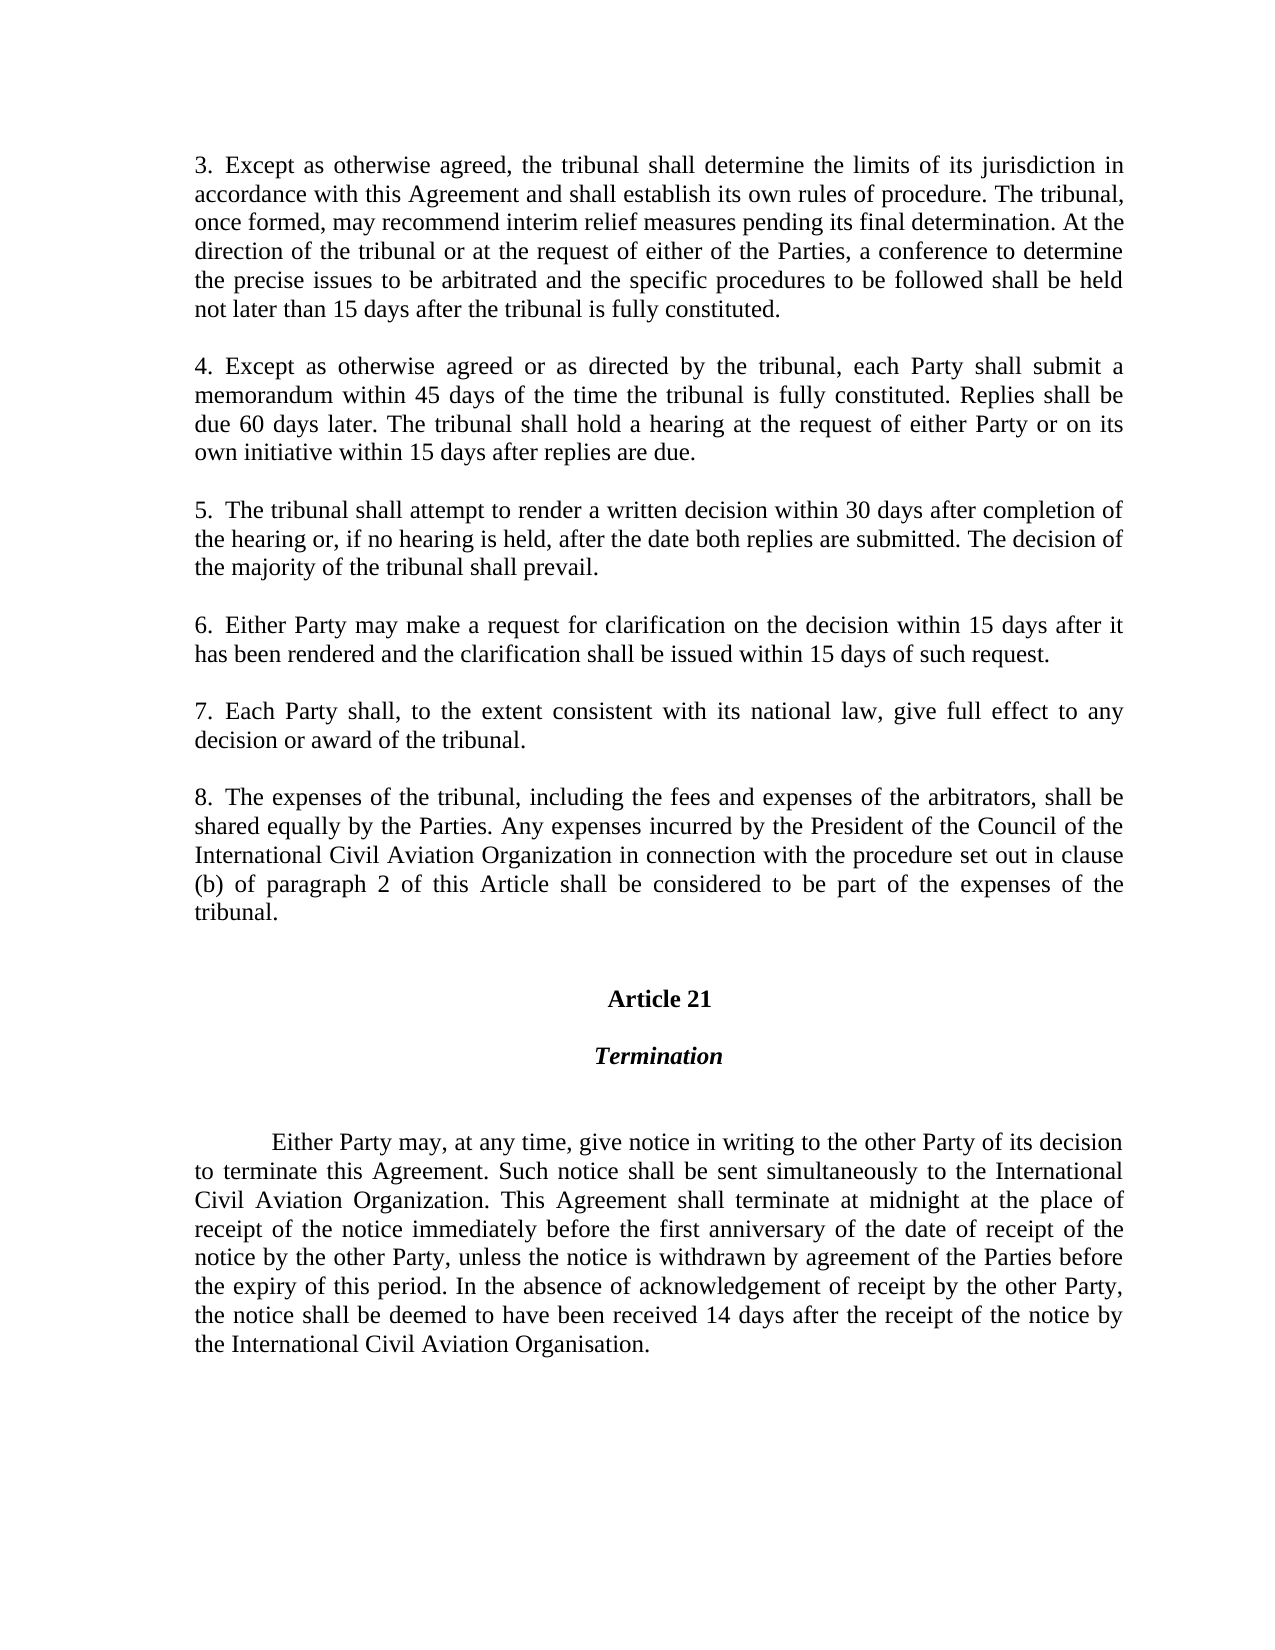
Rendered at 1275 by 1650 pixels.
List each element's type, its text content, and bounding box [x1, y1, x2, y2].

text Termination [194, 1041, 1125, 1070]
text 8. The expenses of the tribunal, including the fees and expenses of the arbitrators, shall be shared equally by the Parties. Any expenses incurred by the President of the Council of the International Civil Aviation Organization in connection with the procedure set out in clause (b) of paragraph 2 of this Article shall be considered to be part of the expenses of the tribunal. [194, 782, 1125, 926]
text Article 21 [194, 984, 1125, 1012]
text 5. The tribunal shall attempt to render a written decision within 30 days after completion of the hearing or, if no hearing is held, after the date both replies are submitted. The decision of the majority of the tribunal shall prevail. [194, 495, 1125, 581]
text 3. Except as otherwise agreed, the tribunal shall determine the limits of its jurisdiction in accordance with this Agreement and shall establish its own rules of procedure. The tribunal, once formed, may recommend interim relief measures pending its final determination. At the direction of the tribunal or at the request of either of the Parties, a conference to determine the precise issues to be arbitrated and the specific procedures to be followed shall be held not later than 15 days after the tribunal is fully constituted. [194, 150, 1125, 322]
text 4. Except as otherwise agreed or as directed by the tribunal, each Party shall submit a memorandum within 45 days of the time the tribunal is fully constituted. Replies shall be due 60 days later. The tribunal shall hold a hearing at the request of either Party or on its own initiative within 15 days after replies are due. [194, 351, 1125, 466]
text Either Party may, at any time, give notice in writing to the other Party of its decision to terminate this Agreement. Such notice shall be sent simultaneously to the International Civil Aviation Organization. This Agreement shall terminate at midnight at the place of receipt of the notice immediately before the first anniversary of the date of receipt of the notice by the other Party, unless the notice is withdrawn by agreement of the Parties before the expiry of this period. In the absence of acknowledgement of receipt by the other Party, the notice shall be deemed to have been received 14 days after the receipt of the notice by the International Civil Aviation Organisation. [194, 1127, 1125, 1357]
text 6. Either Party may make a request for clarification on the decision within 15 days after it has been rendered and the clarification shall be issued within 15 days of such request. [194, 610, 1125, 667]
text 7. Each Party shall, to the extent consistent with its national law, give full effect to any decision or award of the tribunal. [194, 696, 1125, 754]
